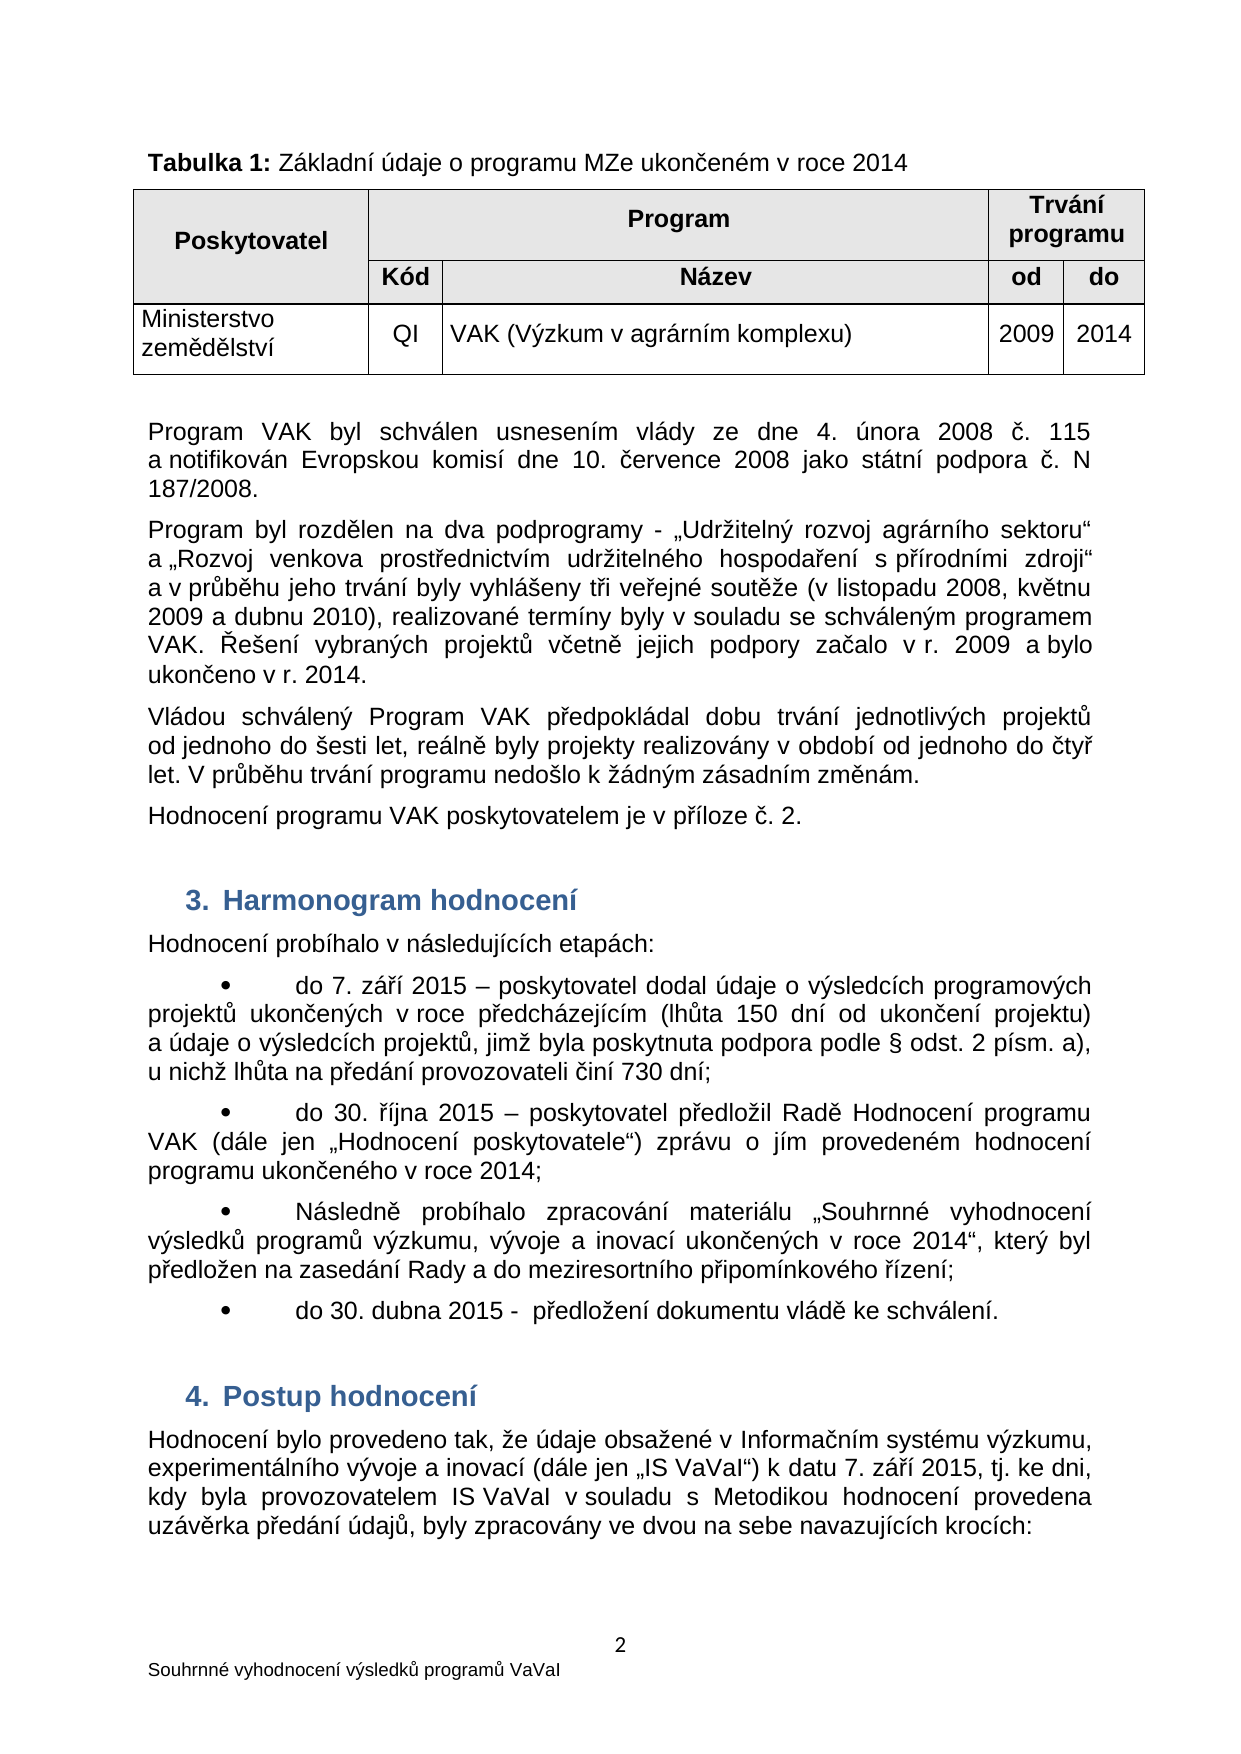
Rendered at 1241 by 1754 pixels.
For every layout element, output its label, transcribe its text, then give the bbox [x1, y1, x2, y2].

table_cell 2009 [989, 305, 1063, 374]
text Program VAK byl schválen usnesením vlády ze dne 4. února 2008 č. 115 a notifikován Evropskou komisí dne 10. července 2008 jako státní podpora č. N 187/2008. [148, 417, 1093, 503]
list do 30. dubna 2015 - předložení dokumentu vládě ke schválení. [148, 1296, 1093, 1325]
subtitle Postup hodnocení [185, 1378, 1093, 1412]
table_cell do [1064, 261, 1144, 303]
text Hodnocení bylo provedeno tak, že údaje obsažené v Informačním systému výzkumu, experimentálního vývoje a inovací (dále jen „IS VaVaI“) k datu 7. září 2015, tj. ke dni, kdy byla provozovatelem IS VaVaI v souladu s Metodikou hodnocení provedena uzávěrka předání údajů, byly zpracovány ve dvou na sebe navazujících krocích: [148, 1424, 1093, 1539]
list Následně probíhalo zpracování materiálu „Souhrnné vyhodnocení výsledků programů výzkumu, vývoje a inovací ukončených v roce 2014“, který byl předložen na zasedání Rady a do meziresortního připomínkového řízení; [148, 1197, 1093, 1283]
text Hodnocení programu VAK poskytovatelem je v příloze č. 2. [148, 801, 1093, 829]
table_cell od [989, 261, 1063, 303]
table_cell 2014 [1064, 305, 1144, 374]
list do 7. září 2015 – poskytovatel dodal údaje o výsledcích programových projektů ukončených v roce předcházejícím (lhůta 150 dní od ukončení projektu) a údaje o výsledcích projektů, jimž byla poskytnuta podpora podle § odst. 2 písm. a), u nichž lhůta na předání provozovateli činí 730 dní; [148, 971, 1093, 1086]
text Hodnocení probíhalo v následujících etapách: [148, 929, 1093, 958]
table_header Program [369, 190, 988, 260]
text Program byl rozdělen na dva podprogramy - „Udržitelný rozvoj agrárního sektoru“ a „Rozvoj venkova prostřednictvím udržitelného hospodaření s přírodními zdroji“ a v průběhu jeho trvání byly vyhlášeny tři veřejné soutěže (v listopadu 2008, květnu 2009 a dubnu 2010), realizované termíny byly v souladu se schváleným programem VAK. Řešení vybraných projektů včetně jejich podpory začalo v r. 2009 a bylo ukončeno v r. 2014. [148, 515, 1093, 689]
list do 30. října 2015 – poskytovatel předložil Radě Hodnocení programu VAK (dále jen „Hodnocení poskytovatele“) zprávu o jím provedeném hodnocení programu ukončeného v roce 2014; [148, 1098, 1093, 1184]
table_cell QI [369, 305, 442, 374]
table_cell Kód [369, 261, 442, 303]
table_header Trvání programu [989, 190, 1144, 260]
table_cell VAK (Výzkum v agrárním komplexu) [443, 305, 988, 374]
table_cell Název [443, 261, 988, 303]
subtitle Harmonogram hodnocení [185, 883, 1093, 917]
table_header Poskytovatel [134, 190, 368, 303]
table_cell Ministerstvo zemědělství [134, 305, 368, 374]
text Tabulka 1: Základní údaje o programu MZe ukončeném v roce 2014 [148, 148, 1093, 176]
text Vládou schválený Program VAK předpokládal dobu trvání jednotlivých projektů od jednoho do šesti let, reálně byly projekty realizovány v období od jednoho do čtyř let. V průběhu trvání programu nedošlo k žádným zásadním změnám. [148, 702, 1093, 788]
